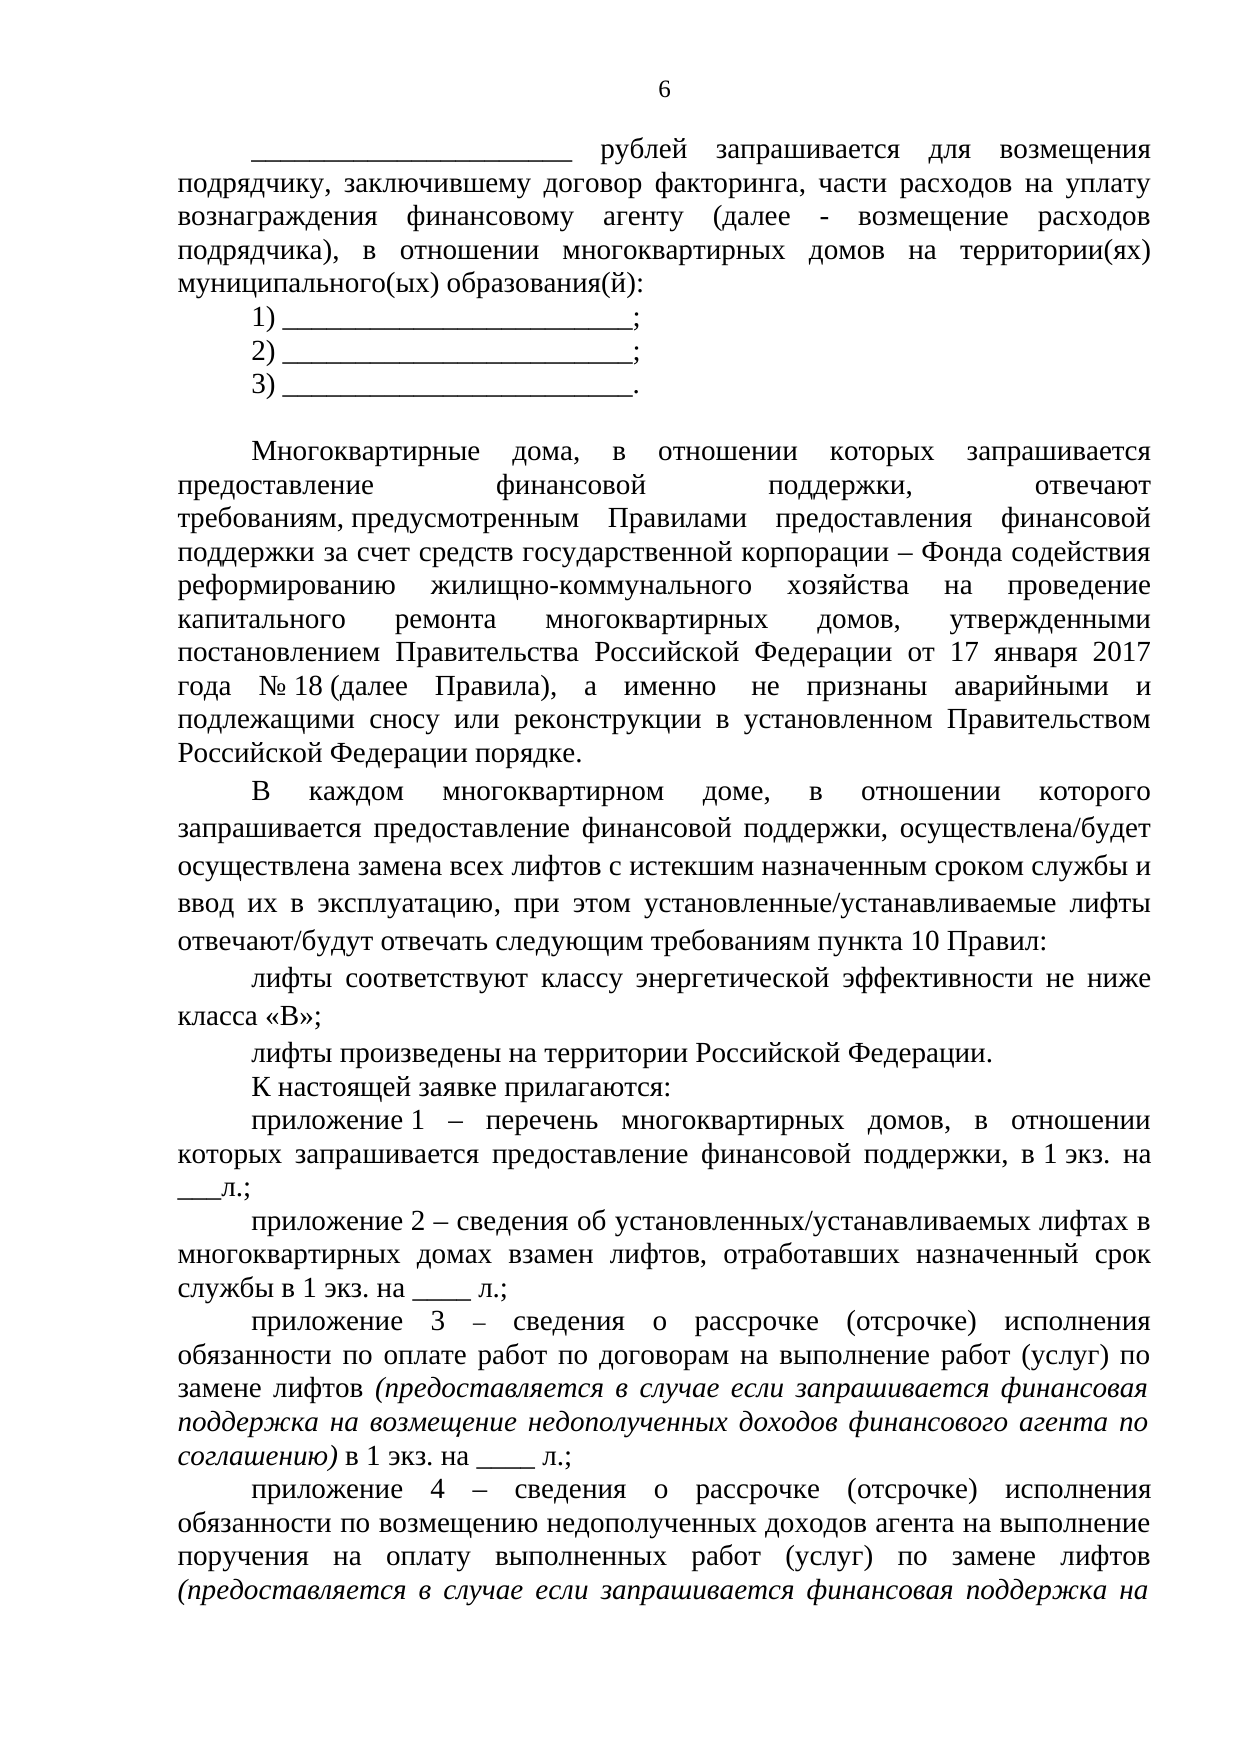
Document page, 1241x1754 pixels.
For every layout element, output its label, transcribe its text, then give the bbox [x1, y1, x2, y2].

text Многоквартирные дома, в отношении которых запрашивается предоставление финансовой поддержки, отвечают требованиям, предусмотренным Правилами предоставления финансовой поддержки за счет средств государственной корпорации – Фонда содействия реформированию жилищно-коммунального хозяйства на проведение капитального ремонта многоквартирных домов, утвержденными постановлением Правительства Российской Федерации от 17 января 2017 года № 18 (далее Правила), а именно не признаны аварийными и подлежащими сносу или реконструкции в установленном Правительством Российской Федерации порядке. [177, 433, 1152, 769]
list К настоящей заявке прилагаются: [177, 1069, 1152, 1102]
text 2) ________________________; [177, 333, 1152, 366]
list приложение 2 – сведения об установленных/устанавливаемых лифтах в многоквартирных домах взамен лифтов, отработавших назначенный срок службы в 1 экз. на ____ л.; [177, 1203, 1152, 1303]
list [177, 1471, 1152, 1605]
text ______________________ рублей запрашивается для возмещения подрядчику, заключившему договор факторинга, части расходов на уплату вознаграждения финансовому агенту (далее - возмещение расходов подрядчика), в отношении многоквартирных домов на территории(ях) муниципального(ых) образования(й): [177, 131, 1152, 299]
text 3) ________________________. [177, 366, 1152, 400]
text В каждом многоквартирном доме, в отношении которого запрашивается предоставление финансовой поддержки, осуществлена/будет осуществлена замена всех лифтов с истекшим назначенным сроком службы и ввод их в эксплуатацию, при этом установленные/устанавливаемые лифты отвечают/будут отвечать следующим требованиям пункта 10 Правил: [177, 769, 1152, 956]
text приложение 3 – сведения о рассрочке (отсрочке) исполнения обязанности по оплате работ по договорам на выполнение работ (услуг) по замене лифтов (предоставляется в случае если запрашивается финансовая поддержка на возмещение недополученных доходов финансового агента по соглашению) в 1 экз. на ____ л.; [177, 1303, 1152, 1471]
text приложение 1 – перечень многоквартирных домов, в отношении которых запрашивается предоставление финансовой поддержки, в 1 экз. на ___л.; [177, 1102, 1152, 1203]
text лифты соответствуют классу энергетической эффективности не ниже класса «В»; [177, 956, 1152, 1031]
text 1) ________________________; [177, 299, 1152, 333]
text лифты произведены на территории Российской Федерации. [177, 1031, 1152, 1069]
